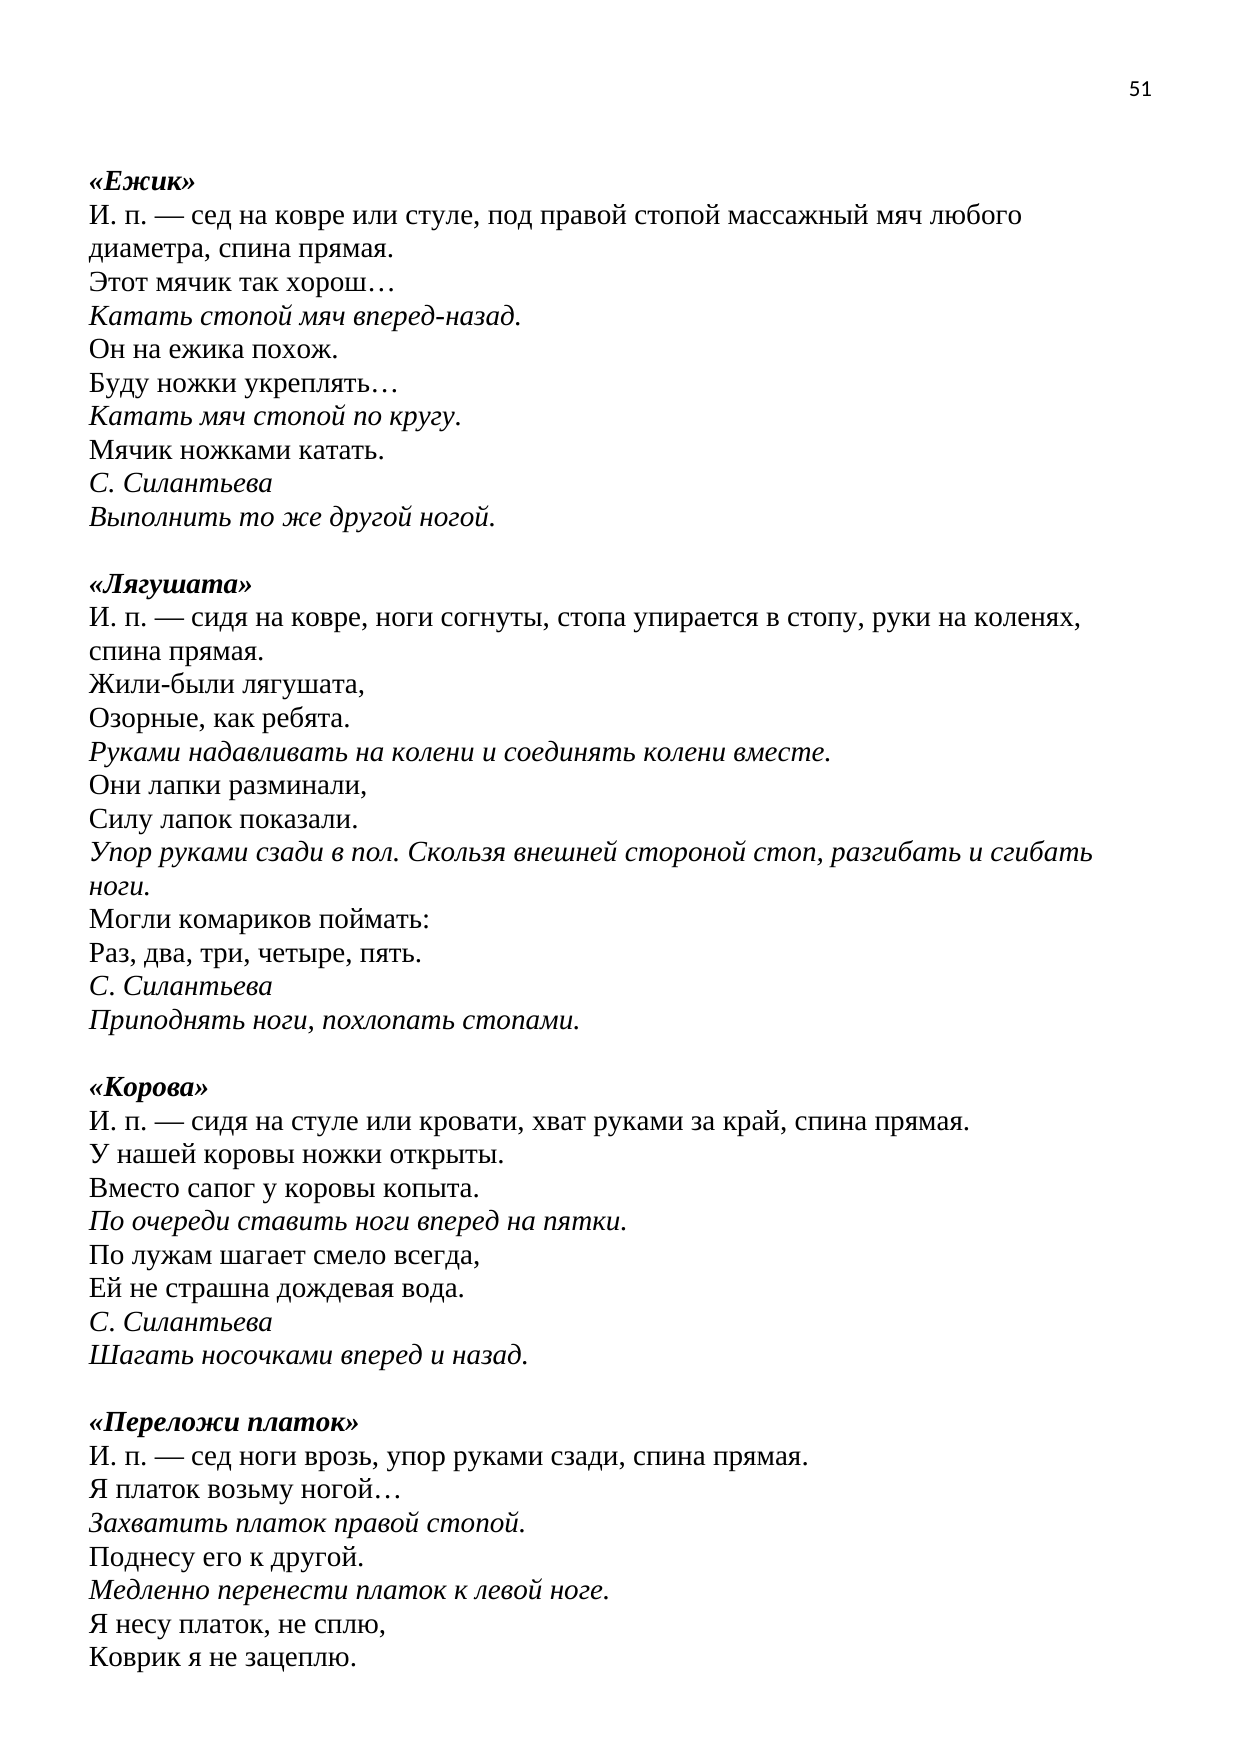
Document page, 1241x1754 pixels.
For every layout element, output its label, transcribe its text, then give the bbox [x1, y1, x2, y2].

text Жили-были лягушата, [89, 667, 1152, 700]
text Я платок возьму ногой… [89, 1472, 1152, 1505]
text Озорные, как ребята. [89, 700, 1152, 734]
text Захватить платок правой стопой. [89, 1505, 1152, 1539]
text И. п. — сед на ковре или стуле, под правой стопой массажный мяч любого диаметра, спина прямая. [89, 197, 1152, 264]
text «Корова» [89, 1069, 1152, 1103]
text И. п. — сед ноги врозь, упор руками сзади, спина прямая. [89, 1438, 1152, 1472]
text С. Силантьева [89, 1304, 1152, 1337]
text Выполнить то же другой ногой. [89, 499, 1152, 532]
text Упор руками сзади в пол. Скользя внешней стороной стоп, разгибать и сгибать ноги. [89, 834, 1152, 901]
text «Ежик» [89, 163, 1152, 197]
text Мячик ножками катать. [89, 432, 1152, 465]
text Поднесу его к другой. [89, 1539, 1152, 1572]
text Этот мячик так хорош… [89, 264, 1152, 298]
text Приподнять ноги, похлопать стопами. [89, 1002, 1152, 1036]
text Я несу платок, не сплю, [89, 1606, 1152, 1639]
text С. Силантьева [89, 968, 1152, 1002]
text Коврик я не зацеплю. [89, 1639, 1152, 1673]
text Вместо сапог у коровы копыта. [89, 1170, 1152, 1203]
text Катать мяч стопой по кругу. [89, 398, 1152, 432]
text По лужам шагает смело всегда, [89, 1237, 1152, 1270]
text Он на ежика похож. [89, 331, 1152, 365]
text Раз, два, три, четыре, пять. [89, 935, 1152, 968]
text С. Силантьева [89, 465, 1152, 499]
text Катать стопой мяч вперед-назад. [89, 298, 1152, 331]
text Могли комариков поймать: [89, 901, 1152, 935]
text «Лягушата» [89, 566, 1152, 599]
text Руками надавливать на колени и соединять колени вместе. [89, 734, 1152, 767]
text Буду ножки укреплять… [89, 365, 1152, 398]
text Силу лапок показали. [89, 801, 1152, 834]
text Шагать носочками вперед и назад. [89, 1337, 1152, 1371]
text Они лапки разминали, [89, 767, 1152, 801]
text «Переложи платок» [89, 1404, 1152, 1438]
text Ей не страшна дождевая вода. [89, 1270, 1152, 1304]
text И. п. — сидя на ковре, ноги согнуты, стопа упирается в стопу, руки на коленях, спина прямая. [89, 599, 1152, 667]
text Медленно перенести платок к левой ноге. [89, 1572, 1152, 1606]
text По очереди ставить ноги вперед на пятки. [89, 1203, 1152, 1237]
text У нашей коровы ножки открыты. [89, 1136, 1152, 1170]
text И. п. — сидя на стуле или кровати, хват руками за край, спина прямая. [89, 1103, 1152, 1136]
